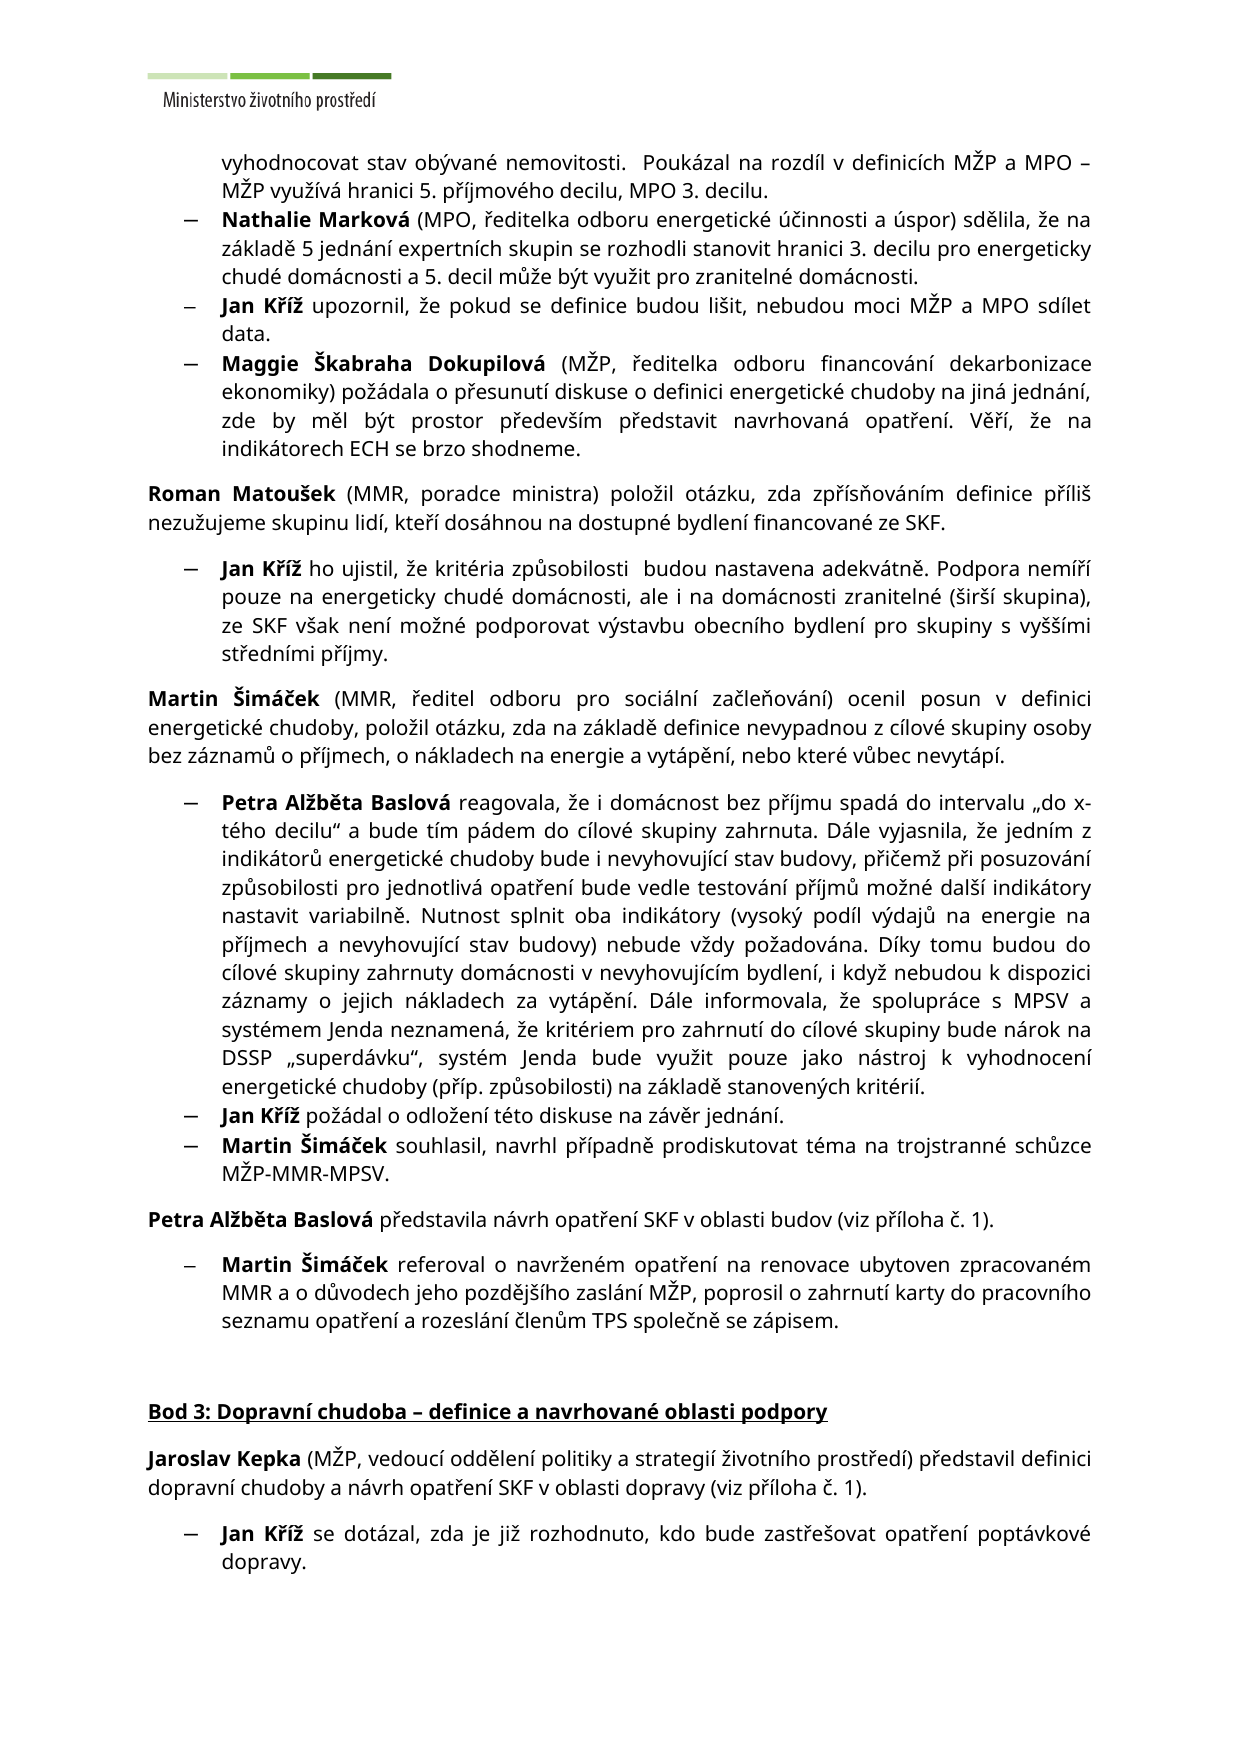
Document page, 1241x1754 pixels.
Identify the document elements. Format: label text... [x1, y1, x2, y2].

list Martin Šimáček referoval o navrženém opatření na renovace ubytoven zpracovaném MMR a o důvodech jeho pozdějšího zaslání MŽP, poprosil o zahrnutí karty do pracovního seznamu opatření a rozeslání členům TPS společně se zápisem. [184, 1250, 1093, 1335]
text Martin Šimáček (MMR, ředitel odboru pro sociální začleňování) ocenil posun v definici energetické chudoby, položil otázku, zda na základě definice nevypadnou z cílové skupiny osoby bez záznamů o příjmech, o nákladech na energie a vytápění, nebo které vůbec nevytápí. [148, 684, 1093, 770]
list Jan Kříž ho ujistil, že kritéria způsobilosti budou nastavena adekvátně. Podpora nemíří pouze na energeticky chudé domácnosti, ale i na domácnosti zranitelné (širší skupina), ze SKF však není možné podporovat výstavbu obecního bydlení pro skupiny s vyššími středními příjmy. [184, 553, 1093, 668]
picture [147, 73, 392, 111]
list Jan Kříž se dotázal, zda je již rozhodnuto, kdo bude zastřešovat opatření poptávkové dopravy. [184, 1518, 1093, 1576]
text Jaroslav Kepka (MŽP, vedoucí oddělení politiky a strategií životního prostředí) představil definici dopravní chudoby a návrh opatření SKF v oblasti dopravy (viz příloha č. 1). [148, 1444, 1093, 1501]
text Petra Alžběta Baslová představila návrh opatření SKF v oblasti budov (viz příloha č. 1). [148, 1205, 1093, 1233]
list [184, 148, 1093, 204]
text Roman Matoušek (MMR, poradce ministra) položil otázku, zda zpřísňováním definice příliš nezužujeme skupinu lidí, kteří dosáhnou na dostupné bydlení financované ze SKF. [148, 479, 1093, 536]
list Nathalie Marková (MPO, ředitelka odboru energetické účinnosti a úspor) sdělila, že na základě 5 jednání expertních skupin se rozhodli stanovit hranici 3. decilu pro energeticky chudé domácnosti a 5. decil může být využit pro zranitelné domácnosti. [184, 204, 1093, 291]
list Jan Kříž upozornil, že pokud se definice budou lišit, nebudou moci MŽP a MPO sdílet data. [184, 291, 1093, 348]
list Jan Kříž požádal o odložení této diskuse na závěr jednání. [184, 1100, 1093, 1130]
text Bod 3: Dopravní chudoba – definice a navrhované oblasti podpory [148, 1397, 1093, 1425]
list Martin Šimáček souhlasil, navrhl případně prodiskutovat téma na trojstranné schůzce MŽP-MMR-MPSV. [184, 1130, 1093, 1188]
list Petra Alžběta Baslová reagovala, že i domácnost bez příjmu spadá do intervalu „do x-tého decilu“ a bude tím pádem do cílové skupiny zahrnuta. Dále vyjasnila, že jedním z indikátorů energetické chudoby bude i nevyhovující stav budovy, přičemž při posuzování způsobilosti pro jednotlivá opatření bude vedle testování příjmů možné další indikátory nastavit variabilně. Nutnost splnit oba indikátory (vysoký podíl výdajů na energie na příjmech a nevyhovující stav budovy) nebude vždy požadována. Díky tomu budou do cílové skupiny zahrnuty domácnosti v nevyhovujícím bydlení, i když nebudou k dispozici záznamy o jejich nákladech za vytápění. Dále informovala, že spolupráce s MPSV a systémem Jenda neznamená, že kritériem pro zahrnutí do cílové skupiny bude nárok na DSSP „superdávku“, systém Jenda bude využit pouze jako nástroj k vyhodnocení energetické chudoby (příp. způsobilosti) na základě stanovených kritérií. [184, 786, 1093, 1100]
list Maggie Škabraha Dokupilová (MŽP, ředitelka odboru financování dekarbonizace ekonomiky) požádala o přesunutí diskuse o definici energetické chudoby na jiná jednání, zde by měl být prostor především představit navrhovaná opatření. Věří, že na indikátorech ECH se brzo shodneme. [184, 348, 1093, 463]
